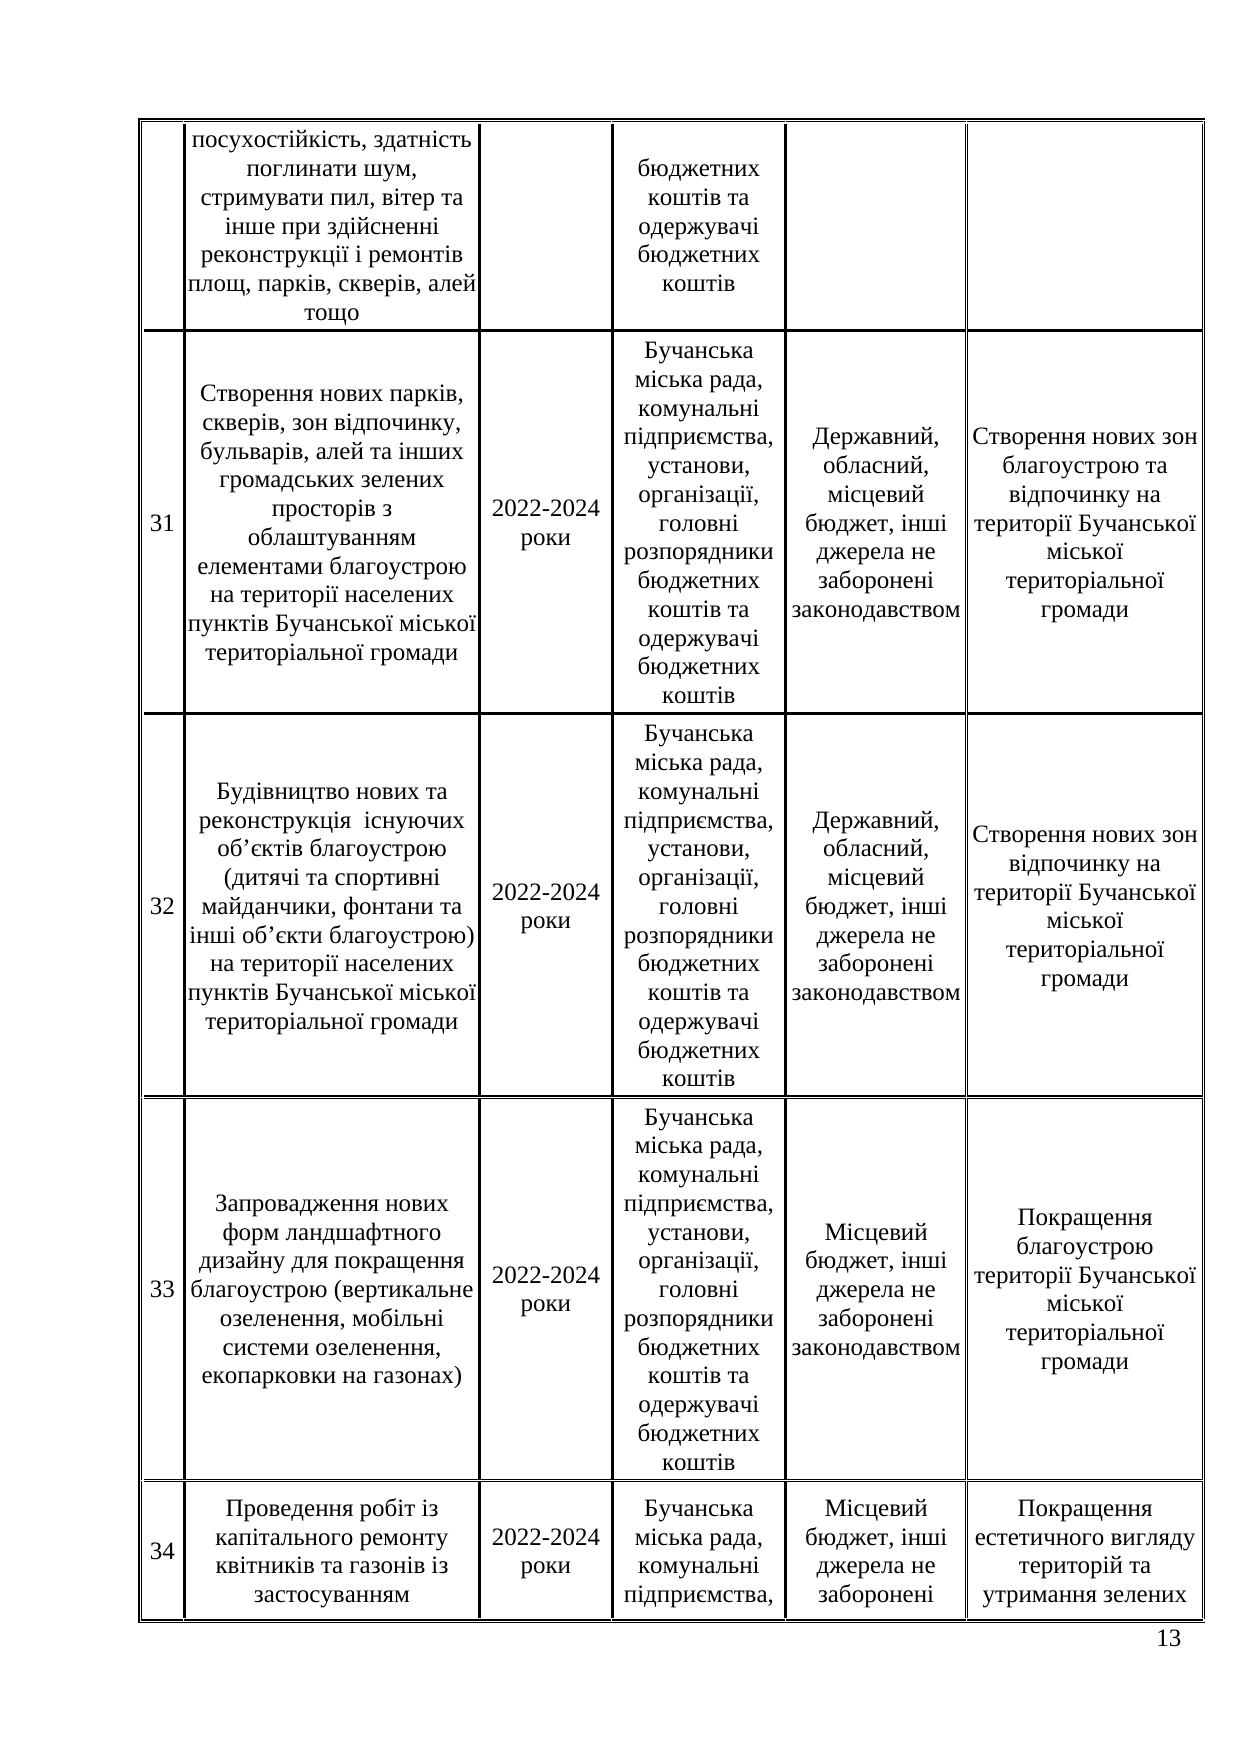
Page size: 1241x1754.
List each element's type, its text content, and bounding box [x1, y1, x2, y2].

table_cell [612, 122, 785, 329]
table_cell 2022-2024 роки [479, 1482, 612, 1619]
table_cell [184, 1482, 479, 1619]
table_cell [785, 1482, 967, 1619]
table_cell Бучанська міська рада, комунальні підприємства, установи, організації, головні розпорядники бюджетних коштів та одержувачі бюджетних коштів [614, 1099, 784, 1478]
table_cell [785, 122, 967, 329]
table_cell 2022-2024 роки [479, 120, 612, 329]
table_cell Державний, обласний, місцевий бюджет, інші джерела не заборонені законодавством [787, 715, 965, 1095]
table_cell 2022-2024 роки [481, 332, 611, 712]
table_cell Створення нових зон благоустрою та відпочинку на території Бучанської міської територіальної громади [968, 332, 1202, 712]
table_cell Державний, обласний, місцевий бюджет, інші джерела не заборонені законодавством [787, 332, 965, 712]
table_cell 2022-2024 роки [481, 1099, 611, 1478]
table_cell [967, 122, 1203, 329]
table_cell Створення нових зон відпочинку на території Бучанської міської територіальної громади [968, 715, 1202, 1095]
table_cell Бучанська міська рада, комунальні підприємства, установи, організації, головні розпорядники бюджетних коштів та одержувачі бюджетних коштів [614, 715, 784, 1095]
table_cell Створення нових парків, скверів, зон відпочинку, бульварів, алей та інших громадських зелених просторів з облаштуванням елементами благоустрою на території населених пунктів Бучанської міської територіальної громади [186, 332, 478, 712]
table_cell Покращення благоустрою території Бучанської міської територіальної громади [968, 1099, 1202, 1478]
table_cell 2022-2024 роки [481, 715, 611, 1095]
table_cell 34 [142, 1479, 184, 1619]
table_cell Будівництво нових та реконструкція існуючих об’єктів благоустрою (дитячі та спортивні майданчики, фонтани та інші об’єкти благоустрою) на території населених пунктів Бучанської міської територіальної громади [186, 715, 478, 1095]
table_cell Місцевий бюджет, інші джерела не заборонені законодавством [787, 1099, 965, 1478]
table_cell 31 [142, 329, 183, 712]
table_cell 32 [142, 712, 183, 1095]
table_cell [967, 1482, 1203, 1619]
table_cell 33 [142, 1095, 183, 1478]
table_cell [612, 1482, 785, 1619]
table_cell Запровадження нових форм ландшафтного дизайну для покращення благоустрою (вертикальне озеленення, мобільні системи озеленення, екопарковки на газонах) [186, 1099, 478, 1478]
table_cell 30 [142, 120, 184, 329]
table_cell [184, 122, 479, 329]
table_cell Бучанська міська рада, комунальні підприємства, установи, організації, головні розпорядники бюджетних коштів та одержувачі бюджетних коштів [614, 332, 784, 712]
